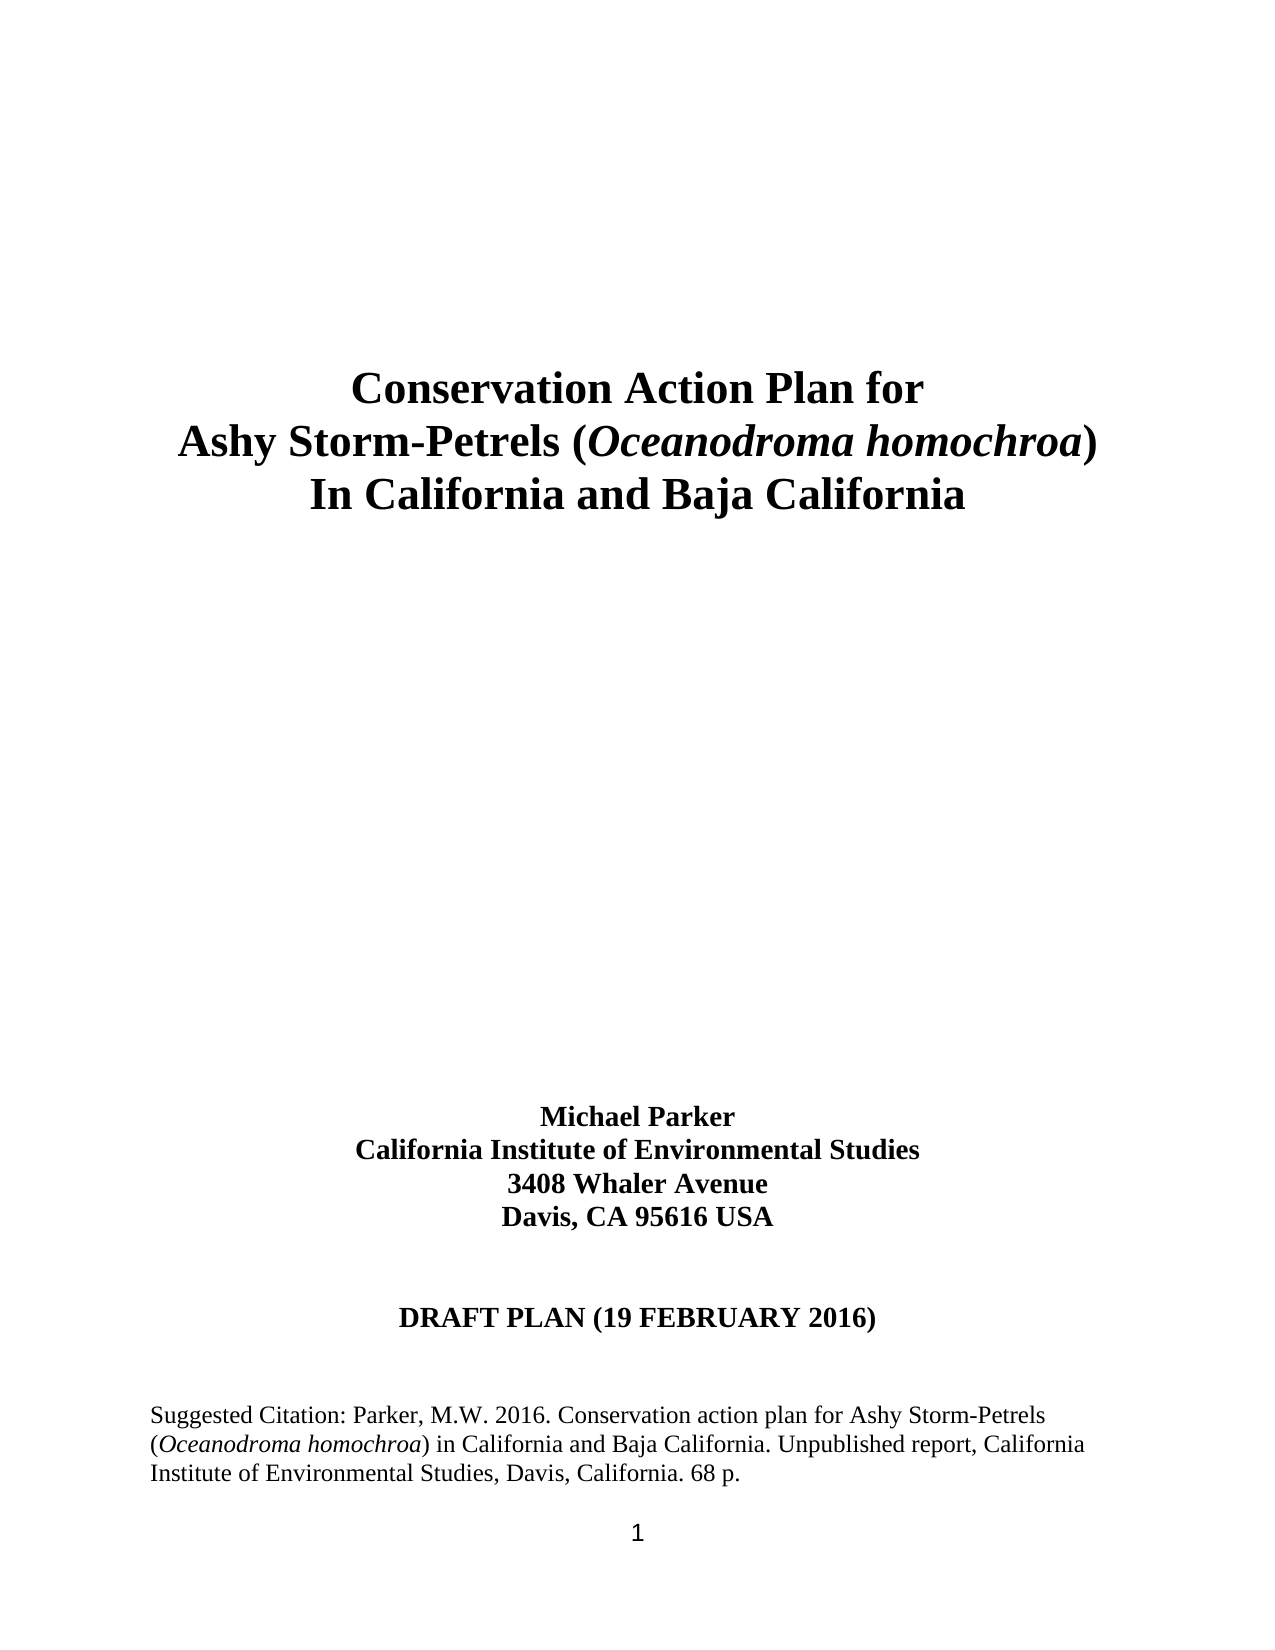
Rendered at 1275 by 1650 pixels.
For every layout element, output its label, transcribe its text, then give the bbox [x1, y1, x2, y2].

text In California and Baja California [150, 466, 1125, 519]
text 3408 Whaler Avenue [150, 1166, 1125, 1199]
text Ashy Storm-Petrels (Oceanodroma homochroa) [150, 413, 1125, 466]
text DRAFT PLAN (19 FEBRUARY 2016) [150, 1300, 1125, 1333]
text Davis, CA 95616 USA [150, 1199, 1125, 1233]
text Michael Parker [150, 1099, 1125, 1132]
text Suggested Citation: Parker, M.W. 2016. Conservation action plan for Ashy Storm-Petrels (Oceanodroma homochroa) in California and Baja California. Unpublished report, California Institute of Environmental Studies, Davis, California. 68 p. [150, 1401, 1125, 1487]
text Conservation Action Plan for [150, 361, 1125, 413]
text California Institute of Environmental Studies [150, 1132, 1125, 1166]
